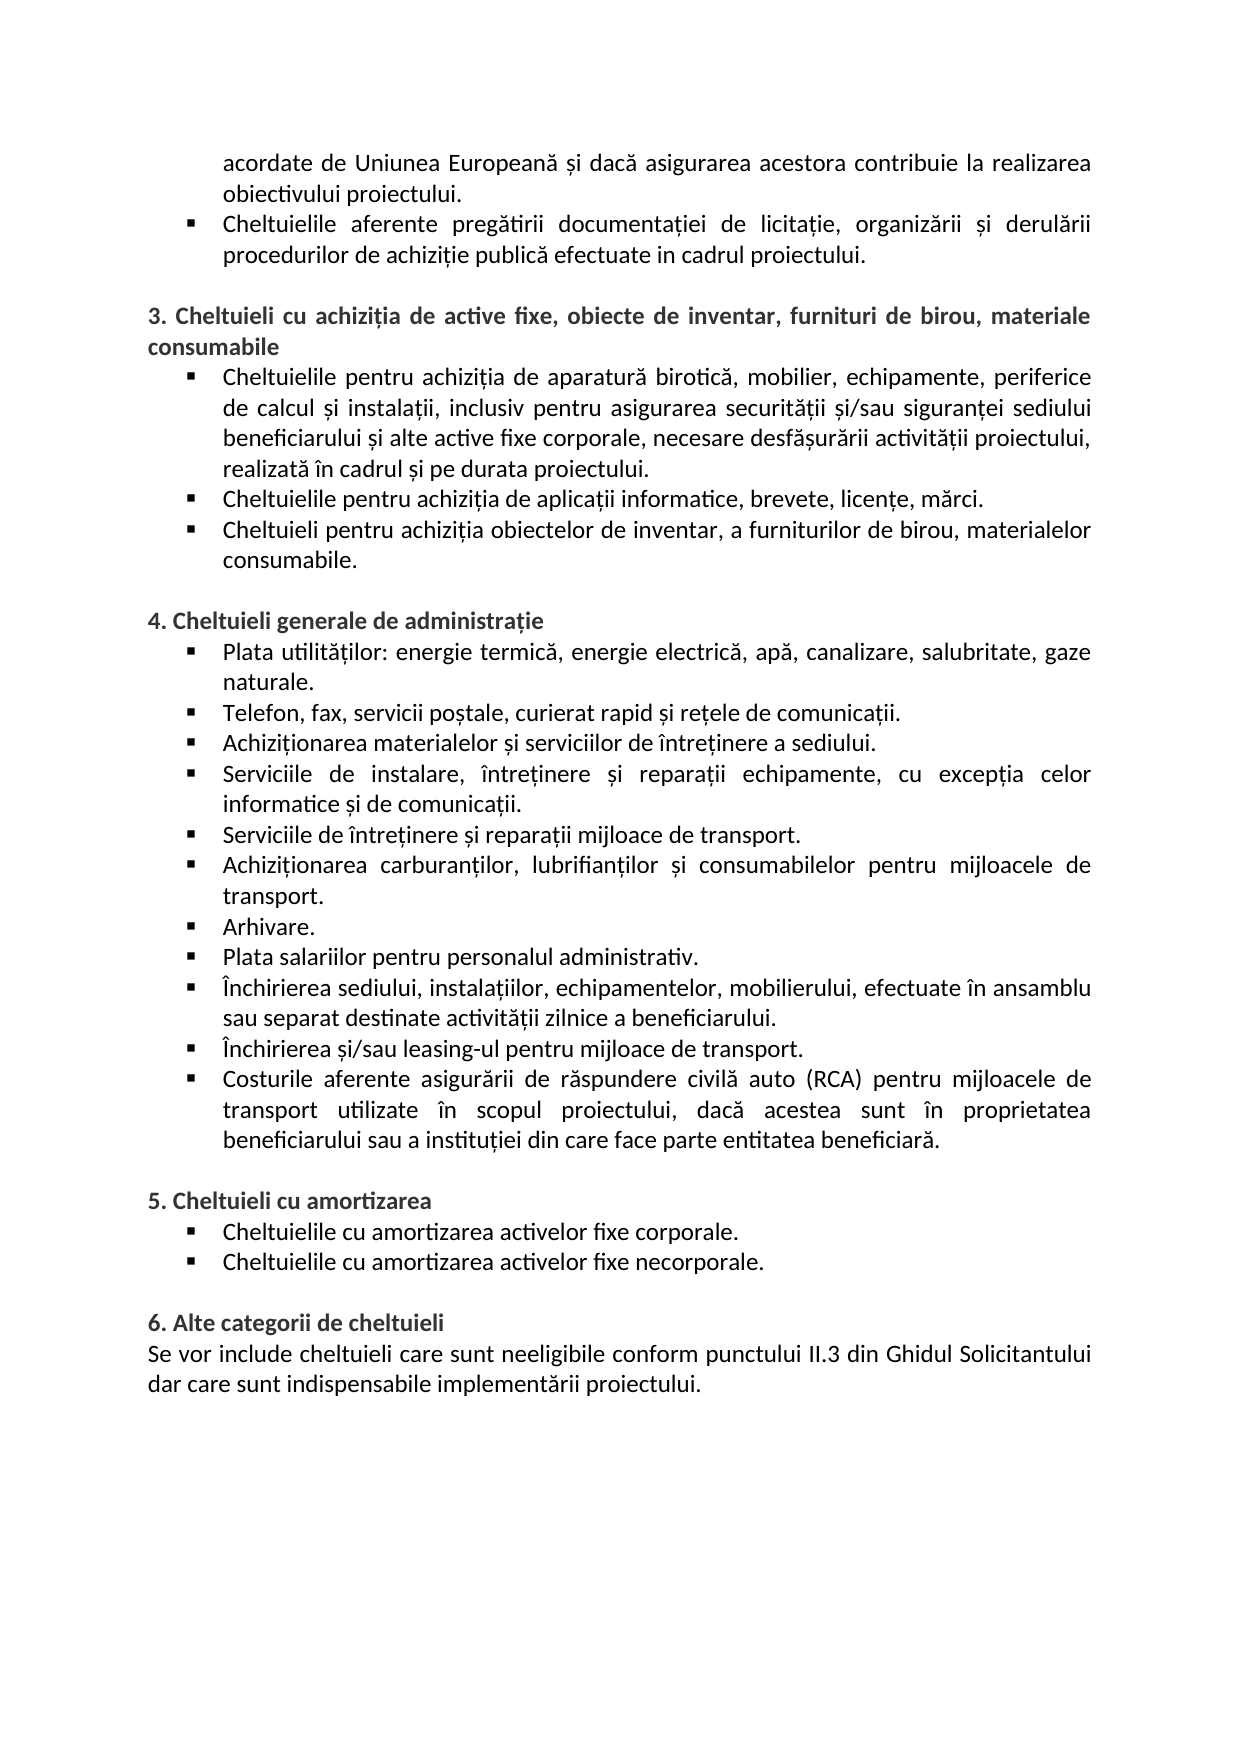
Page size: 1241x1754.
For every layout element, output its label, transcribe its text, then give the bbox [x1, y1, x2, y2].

list Închirierea sediului, instalaţiilor, echipamentelor, mobilierului, efectuate în ansamblu sau separat destinate activităţii zilnice a beneficiarului. [185, 972, 1093, 1033]
list Cheltuielile cu amortizarea activelor fixe corporale. [185, 1216, 1093, 1246]
list Închirierea şi/sau leasing-ul pentru mijloace de transport. [185, 1033, 1093, 1063]
text Se vor include cheltuieli care sunt neeligibile conform punctului II.3 din Ghidul Solicitantului dar care sunt indispensabile implementării proiectului. [148, 1338, 1093, 1399]
list Cheltuielile aferente pregătirii documentaţiei de licitaţie, organizării şi derulării procedurilor de achiziţie publică efectuate in cadrul proiectului. [185, 209, 1093, 270]
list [185, 148, 1093, 209]
text 4. Cheltuieli generale de administraţie [148, 605, 1093, 636]
text 5. Cheltuieli cu amortizarea [148, 1185, 1093, 1216]
list Telefon, fax, servicii poştale, curierat rapid şi reţele de comunicaţii. [185, 697, 1093, 727]
list Achiziţionarea carburanţilor, lubrifianţilor şi consumabilelor pentru mijloacele de transport. [185, 849, 1093, 911]
list Cheltuielile pentru achiziţia de aplicaţii informatice, brevete, licenţe, mărci. [185, 483, 1093, 514]
list Cheltuielile cu amortizarea activelor fixe necorporale. [185, 1246, 1093, 1277]
list Plata salariilor pentru personalul administrativ. [185, 941, 1093, 972]
list Achiziţionarea materialelor şi serviciilor de întreţinere a sediului. [185, 727, 1093, 758]
list Plata utilităţilor: energie termică, energie electrică, apă, canalizare, salubritate, gaze naturale. [185, 636, 1093, 697]
list Cheltuielile pentru achiziţia de aparatură birotică, mobilier, echipamente, periferice de calcul şi instalaţii, inclusiv pentru asigurarea securităţii şi/sau siguranţei sediului beneficiarului şi alte active fixe corporale, necesare desfăşurării activităţii proiectului, realizată în cadrul şi pe durata proiectului. [185, 361, 1093, 483]
list Cheltuieli pentru achiziția obiectelor de inventar, a furniturilor de birou, materialelor consumabile. [185, 514, 1093, 575]
list Serviciile de instalare, întreţinere şi reparaţii echipamente, cu excepţia celor informatice şi de comunicaţii. [185, 758, 1093, 819]
text 6. Alte categorii de cheltuieli [148, 1307, 1093, 1338]
list Serviciile de întreţinere şi reparaţii mijloace de transport. [185, 819, 1093, 849]
list Costurile aferente asigurării de răspundere civilă auto (RCA) pentru mijloacele de transport utilizate în scopul proiectului, dacă acestea sunt în proprietatea beneficiarului sau a instituţiei din care face parte entitatea beneficiară. [185, 1063, 1093, 1155]
list Arhivare. [185, 911, 1093, 941]
text 3. Cheltuieli cu achiziția de active fixe, obiecte de inventar, furnituri de birou, materiale consumabile [148, 300, 1093, 361]
